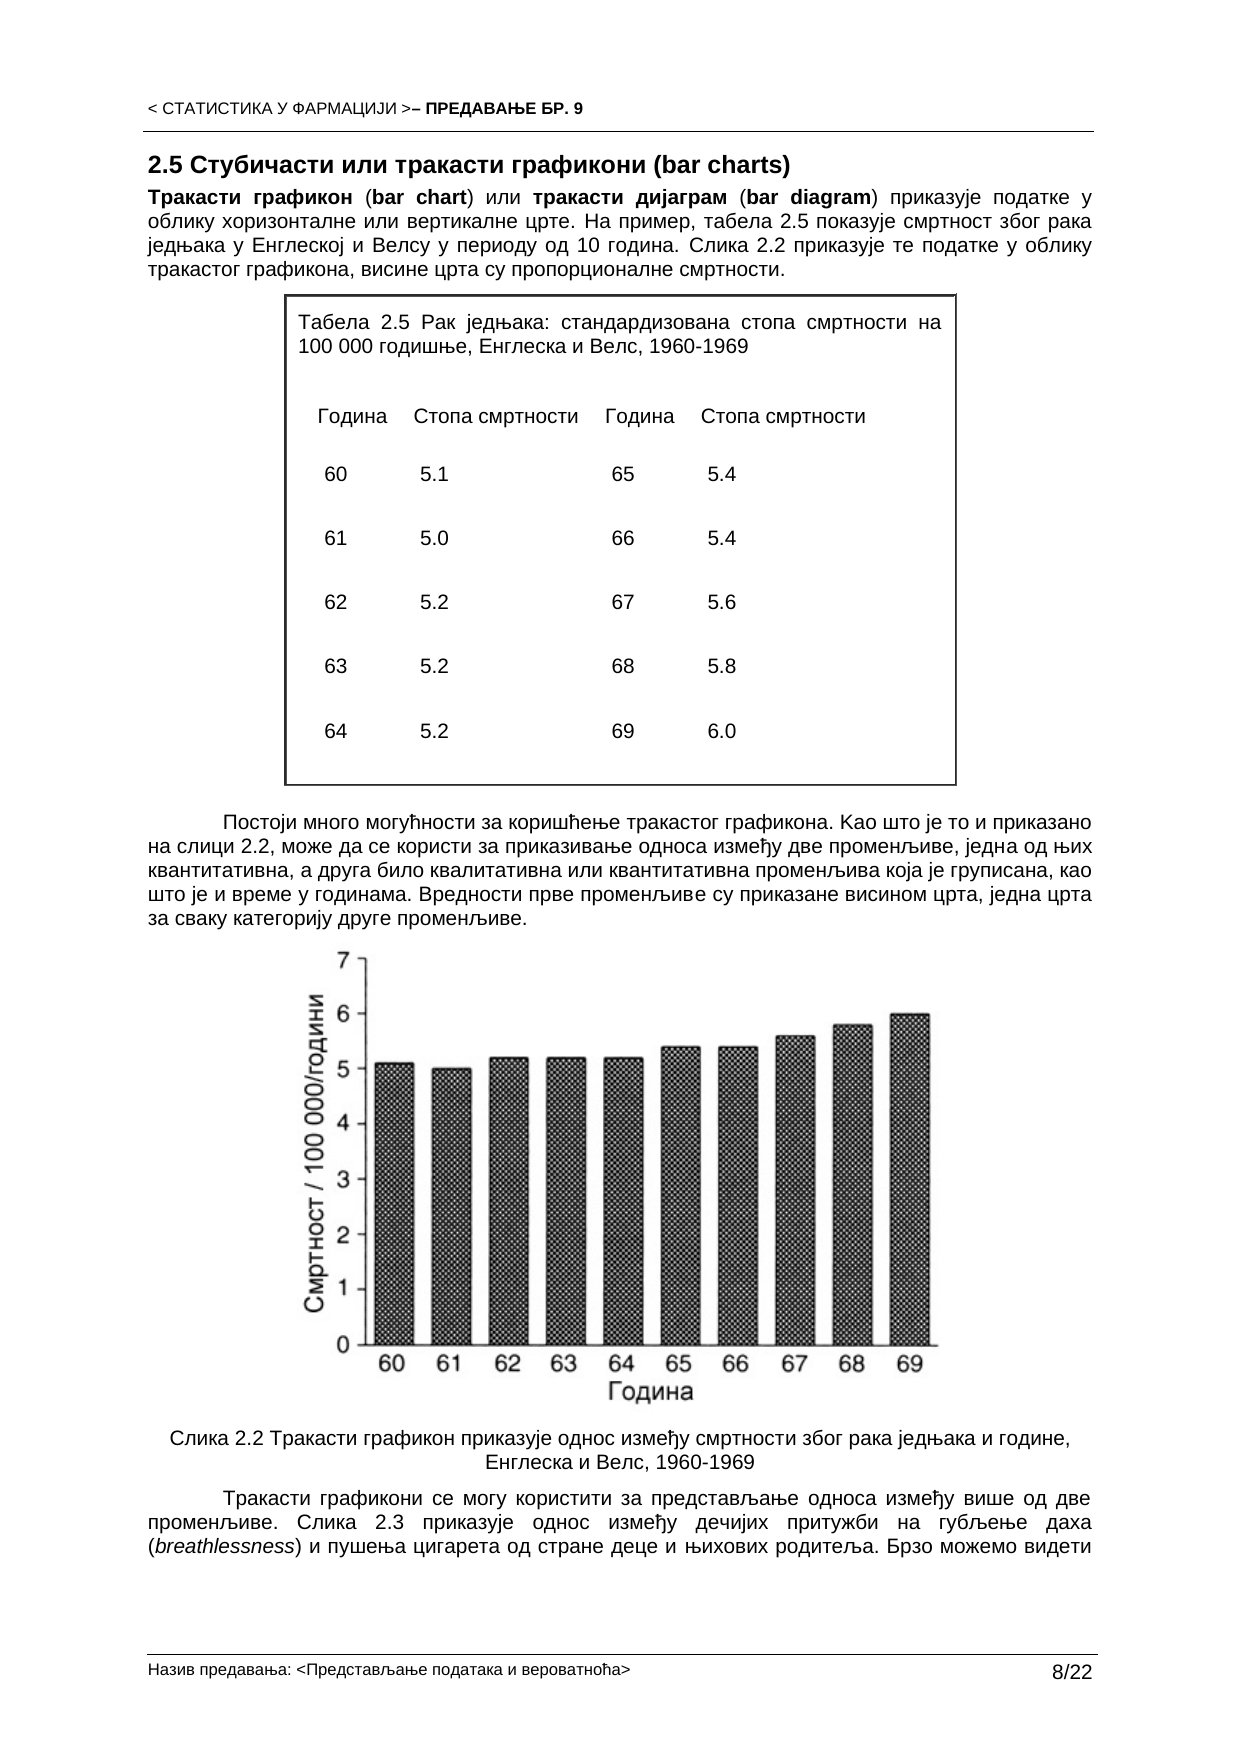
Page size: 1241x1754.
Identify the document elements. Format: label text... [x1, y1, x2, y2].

text Слика 2.2 Тракасти графикон приказује однос између смртности због рака једњака и године, Енглеска и Велс, 1960-1969 [148, 1426, 1092, 1473]
text Тракасти графикон (bar chart) или тракасти дијаграм (bar diagram) приказује податке у облику хоризонталне или вертикалне црте. На пример, табела 2.5 показује смртност због рака једњака у Енглеској и Велсу у периоду од 10 година. Слика 2.2 приказује те податке у облику тракастог графикона, висине црта су пропорционалне смртности. [148, 185, 1092, 281]
subtitle 2.5 Стубичасти или тракасти графикони (bar charts) [148, 150, 1092, 179]
table_cell [287, 372, 954, 783]
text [148, 1486, 1092, 1558]
text Постоји много могућности за коришћење тракастог графикона. Kао што је то и приказано на слици 2.2, може да се користи за приказивање односа између две променљиве, једна од њих квантитативна, а друга било квалитативна или квантитативна променљива која је груписана, као што је и време у годинама. Вредности прве променљиве су приказане висином црта, једна црта за сваку категорију друге променљиве. [148, 810, 1092, 930]
table_header Табела 2.5 Рак једњака: стандардизована стопа смртности на 100 000 годишње, Енглеска и Велс, 1960-1969 [287, 297, 954, 371]
picture [296, 942, 944, 1413]
